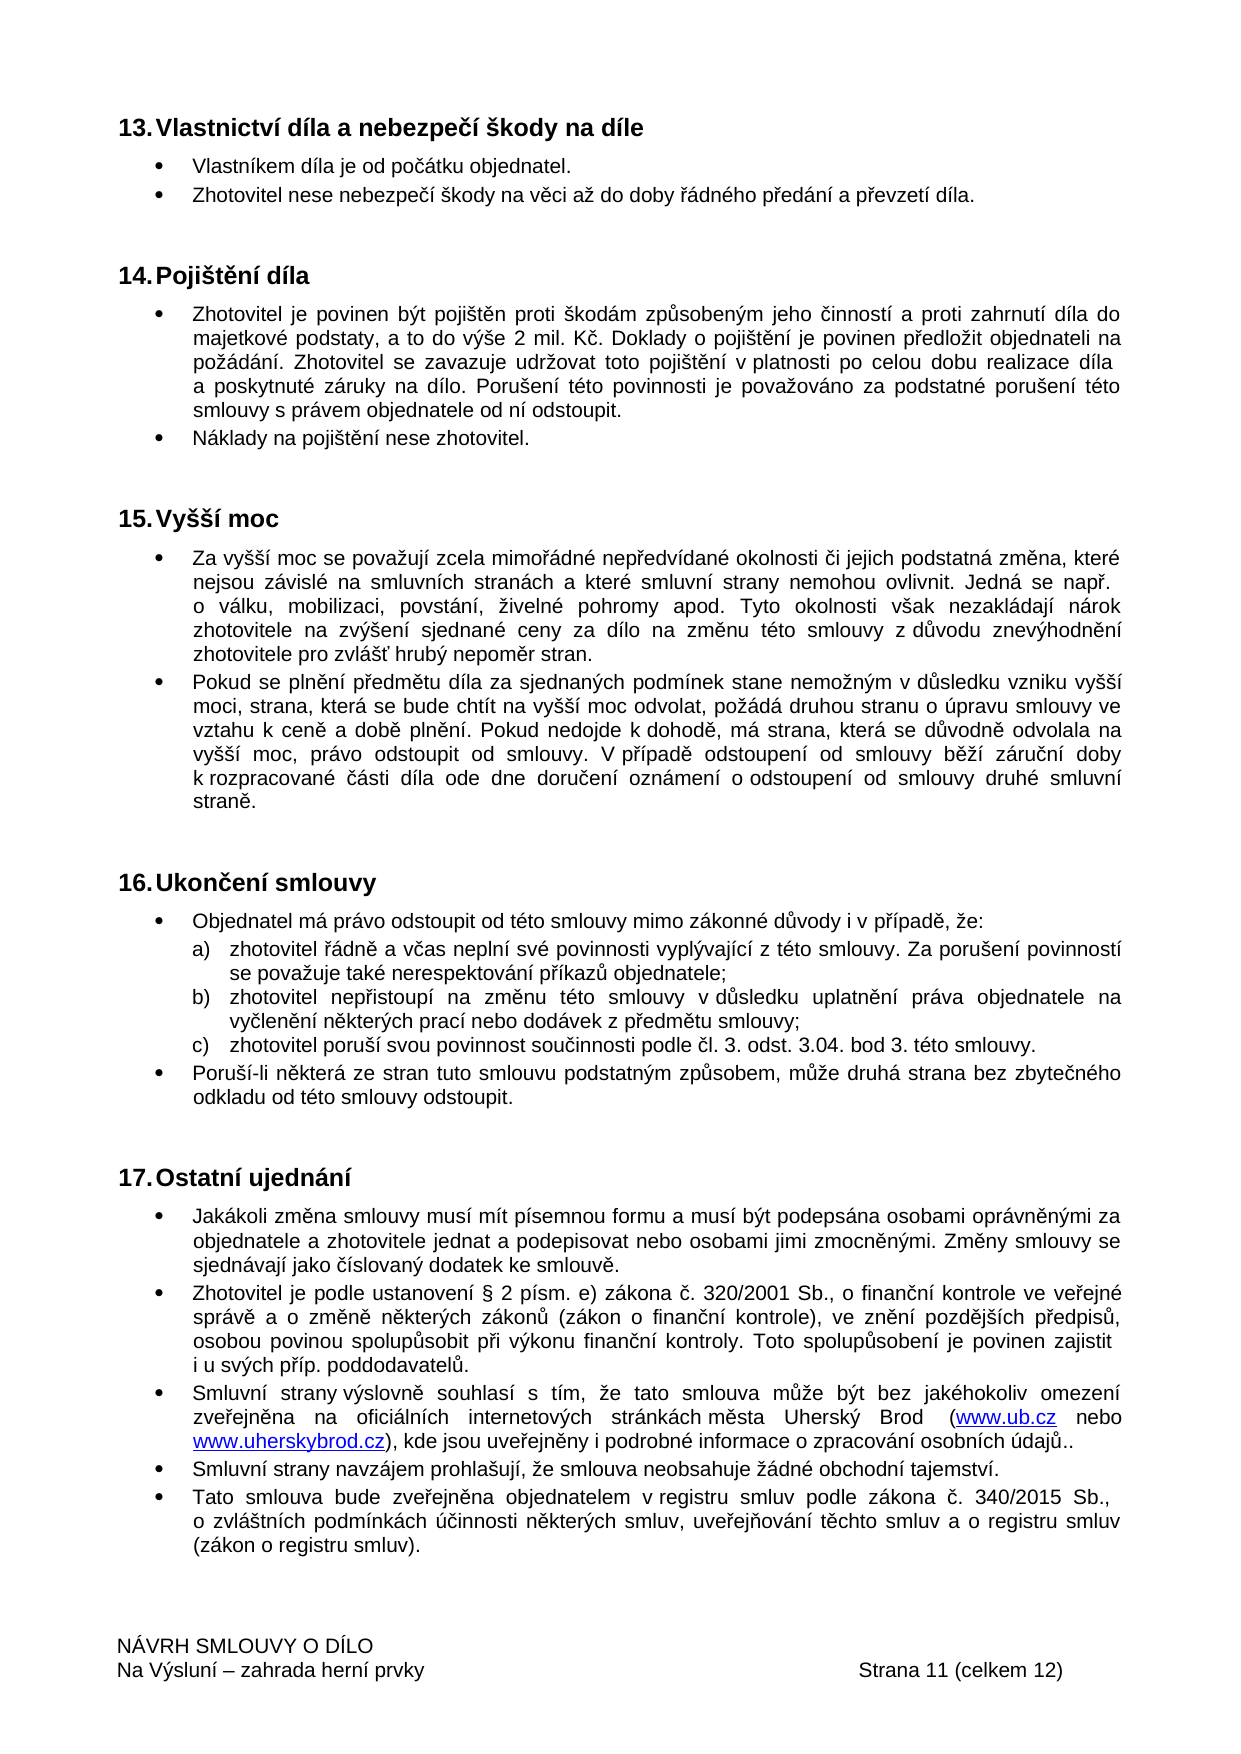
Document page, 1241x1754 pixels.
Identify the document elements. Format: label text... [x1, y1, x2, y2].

text Vlastníkem díla je od počátku objednatel. [155, 154, 1122, 178]
subtitle Vlastnictví díla a nebezpečí škody na díle [118, 113, 1122, 142]
subtitle Ostatní ujednání [118, 1163, 1122, 1192]
text Poruší-li některá ze stran tuto smlouvu podstatným způsobem, může druhá strana bez zbytečného odkladu od této smlouvy odstoupit. [155, 1061, 1122, 1109]
text Smluvní strany navzájem prohlašují, že smlouva neobsahuje žádné obchodní tajemství. [155, 1457, 1122, 1481]
subtitle Vyšší moc [118, 504, 1122, 533]
text Za vyšší moc se považují zcela mimořádné nepředvídané okolnosti či jejich podstatná změna, které nejsou závislé na smluvních stranách a které smluvní strany nemohou ovlivnit. Jedná se např. o válku, mobilizaci, povstání, živelné pohromy apod. Tyto okolnosti však nezakládají nárok zhotovitele na zvýšení sjednané ceny za dílo na změnu této smlouvy z důvodu znevýhodnění zhotovitele pro zvlášť hrubý nepoměr stran. [155, 545, 1122, 665]
list zhotovitel řádně a včas neplní své povinnosti vyplývající z této smlouvy. Za porušení povinností se považuje také nerespektování příkazů objednatele; [192, 937, 1122, 985]
text Pokud se plnění předmětu díla za sjednaných podmínek stane nemožným v důsledku vzniku vyšší moci, strana, která se bude chtít na vyšší moc odvolat, požádá druhou stranu o úpravu smlouvy ve vztahu k ceně a době plnění. Pokud nedojde k dohodě, má strana, která se důvodně odvolala na vyšší moc, právo odstoupit od smlouvy. V případě odstoupení od smlouvy běží záruční doby k rozpracované části díla ode dne doručení oznámení o odstoupení od smlouvy druhé smluvní straně. [155, 669, 1122, 813]
text Tato smlouva bude zveřejněna objednatelem v registru smluv podle zákona č. 340/2015 Sb., o zvláštních podmínkách účinnosti některých smluv, uveřejňování těchto smluv a o registru smluv (zákon o registru smluv). [155, 1485, 1122, 1557]
subtitle Ukončení smlouvy [118, 867, 1122, 896]
list zhotovitel nepřistoupí na změnu této smlouvy v důsledku uplatnění práva objednatele na vyčlenění některých prací nebo dodávek z předmětu smlouvy; [192, 985, 1122, 1033]
text Zhotovitel nese nebezpečí škody na věci až do doby řádného předání a převzetí díla. [155, 182, 1122, 206]
text Smluvní strany výslovně souhlasí s tím, že tato smlouva může být bez jakéhokoliv omezení zveřejněna na oficiálních internetových stránkách města Uherský Brod (www.ub.cz nebo www.uherskybrod.cz), kde jsou uveřejněny i podrobné informace o zpracování osobních údajů.. [155, 1381, 1122, 1453]
subtitle Pojištění díla [118, 261, 1122, 289]
text Objednatel má právo odstoupit od této smlouvy mimo zákonné důvody i v případě, že: [155, 909, 1122, 933]
text Jakákoli změna smlouvy musí mít písemnou formu a musí být podepsána osobami oprávněnými za objednatele a zhotovitele jednat a podepisovat nebo osobami jimi zmocněnými. Změny smlouvy se sjednávají jako číslovaný dodatek ke smlouvě. [155, 1204, 1122, 1276]
text Zhotovitel je povinen být pojištěn proti škodám způsobeným jeho činností a proti zahrnutí díla do majetkové podstaty, a to do výše 2 mil. Kč. Doklady o pojištění je povinen předložit objednateli na požádání. Zhotovitel se zavazuje udržovat toto pojištění v platnosti po celou dobu realizace díla a poskytnuté záruky na dílo. Porušení této povinnosti je považováno za podstatné porušení této smlouvy s právem objednatele od ní odstoupit. [155, 302, 1122, 422]
text Náklady na pojištění nese zhotovitel. [155, 426, 1122, 450]
list zhotovitel poruší svou povinnost součinnosti podle čl. 3. odst. 3.04. bod 3. této smlouvy. [192, 1033, 1122, 1057]
text Zhotovitel je podle ustanovení § 2 písm. e) zákona č. 320/2001 Sb., o finanční kontrole ve veřejné správě a o změně některých zákonů (zákon o finanční kontrole), ve znění pozdějších předpisů, osobou povinou spolupůsobit při výkonu finanční kontroly. Toto spolupůsobení je povinen zajistit i u svých příp. poddodavatelů. [155, 1281, 1122, 1376]
